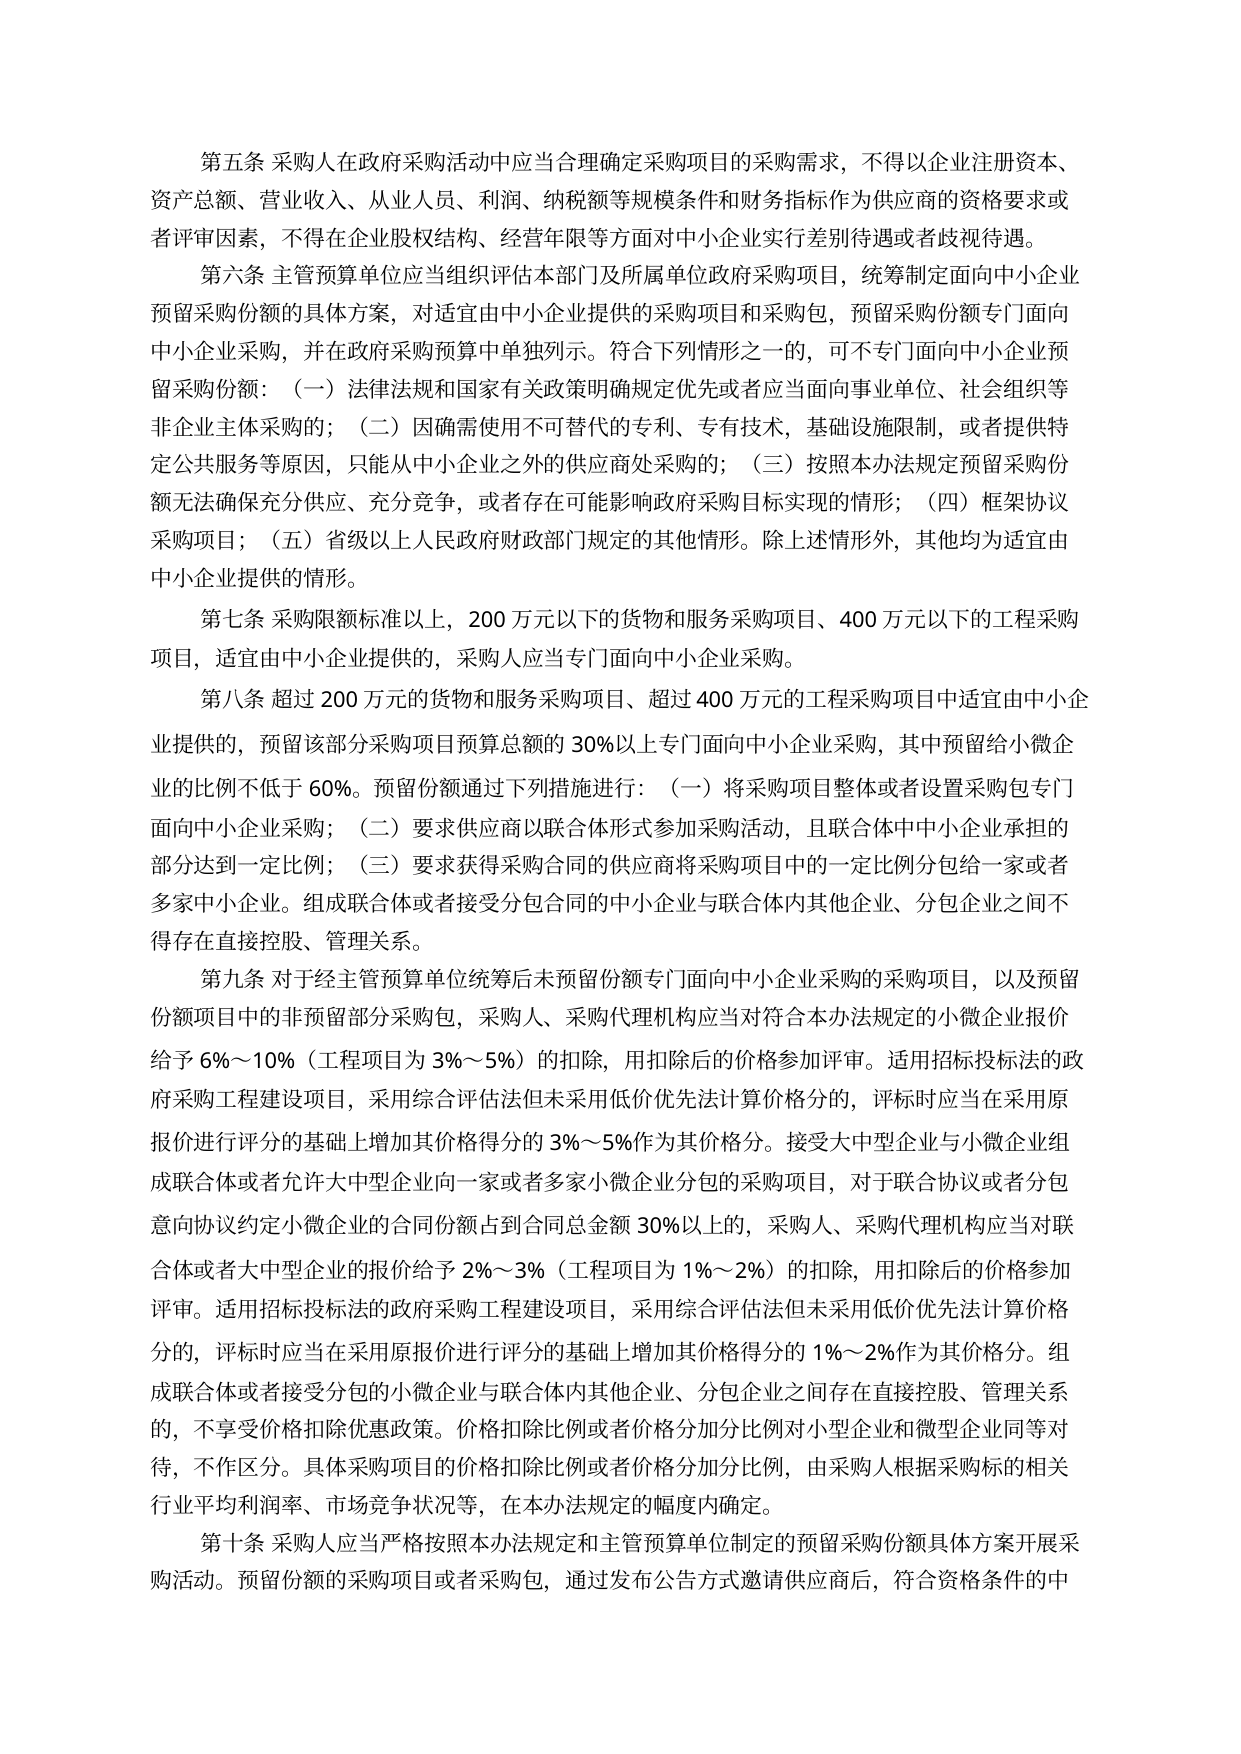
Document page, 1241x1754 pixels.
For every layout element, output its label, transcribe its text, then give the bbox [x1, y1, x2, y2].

text 第六条 主管预算单位应当组织评估本部门及所属单位政府采购项目，统筹制定面向中小企业预留采购份额的具体方案，对适宜由中小企业提供的采购项目和采购包，预留采购份额专门面向中小企业采购，并在政府采购预算中单独列示。符合下列情形之一的，可不专门面向中小企业预留采购份额：（一）法律法规和国家有关政策明确规定优先或者应当面向事业单位、社会组织等非企业主体采购的；（二）因确需使用不可替代的专利、专有技术，基础设施限制，或者提供特定公共服务等原因，只能从中小企业之外的供应商处采购的；（三）按照本办法规定预留采购份额无法确保充分供应、充分竞争，或者存在可能影响政府采购目标实现的情形；（四）框架协议采购项目；（五）省级以上人民政府财政部门规定的其他情形。除上述情形外，其他均为适宜由中小企业提供的情形。 [150, 263, 1090, 591]
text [150, 1531, 1090, 1594]
text 第八条 超过 200 万元的货物和服务采购项目、超过400 万元的工程采购项目中适宜由中小企业提供的，预留该部分采购项目预算总额的 30%以上专门面向中小企业采购，其中预留给小微企业的比例不低于 60%。预留份额通过下列措施进行：（一）将采购项目整体或者设置采购包专门面向中小企业采购；（二）要求供应商以联合体形式参加采购活动，且联合体中中小企业承担的部分达到一定比例；（三）要求获得采购合同的供应商将采购项目中的一定比例分包给一家或者多家中小企业。组成联合体或者接受分包合同的中小企业与联合体内其他企业、分包企业之间不得存在直接控股、管理关系。 [150, 684, 1090, 954]
text 第七条 采购限额标准以上，200 万元以下的货物和服务采购项目、400 万元以下的工程采购项目，适宜由中小企业提供的，采购人应当专门面向中小企业采购。 [150, 604, 1090, 671]
text 第五条 采购人在政府采购活动中应当合理确定采购项目的采购需求，不得以企业注册资本、资产总额、营业收入、从业人员、利润、纳税额等规模条件和财务指标作为供应商的资格要求或者评审因素，不得在企业股权结构、经营年限等方面对中小企业实行差别待遇或者歧视待遇。 [150, 150, 1090, 251]
text 第九条 对于经主管预算单位统筹后未预留份额专门面向中小企业采购的采购项目，以及预留份额项目中的非预留部分采购包，采购人、采购代理机构应当对符合本办法规定的小微企业报价给予 6%～10%（工程项目为 3%～5%）的扣除，用扣除后的价格参加评审。适用招标投标法的政府采购工程建设项目，采用综合评估法但未采用低价优先法计算价格分的，评标时应当在采用原报价进行评分的基础上增加其价格得分的 3%～5%作为其价格分。接受大中型企业与小微企业组成联合体或者允许大中型企业向一家或者多家小微企业分包的采购项目，对于联合协议或者分包意向协议约定小微企业的合同份额占到合同总金额 30%以上的，采购人、采购代理机构应当对联合体或者大中型企业的报价给予 2%～3%（工程项目为 1%～2%）的扣除，用扣除后的价格参加评审。适用招标投标法的政府采购工程建设项目，采用综合评估法但未采用低价优先法计算价格分的，评标时应当在采用原报价进行评分的基础上增加其价格得分的 1%～2%作为其价格分。组成联合体或者接受分包的小微企业与联合体内其他企业、分包企业之间存在直接控股、管理关系的，不享受价格扣除优惠政策。价格扣除比例或者价格分加分比例对小型企业和微型企业同等对待，不作区分。具体采购项目的价格扣除比例或者价格分加分比例，由采购人根据采购标的相关行业平均利润率、市场竞争状况等，在本办法规定的幅度内确定。 [150, 967, 1090, 1518]
